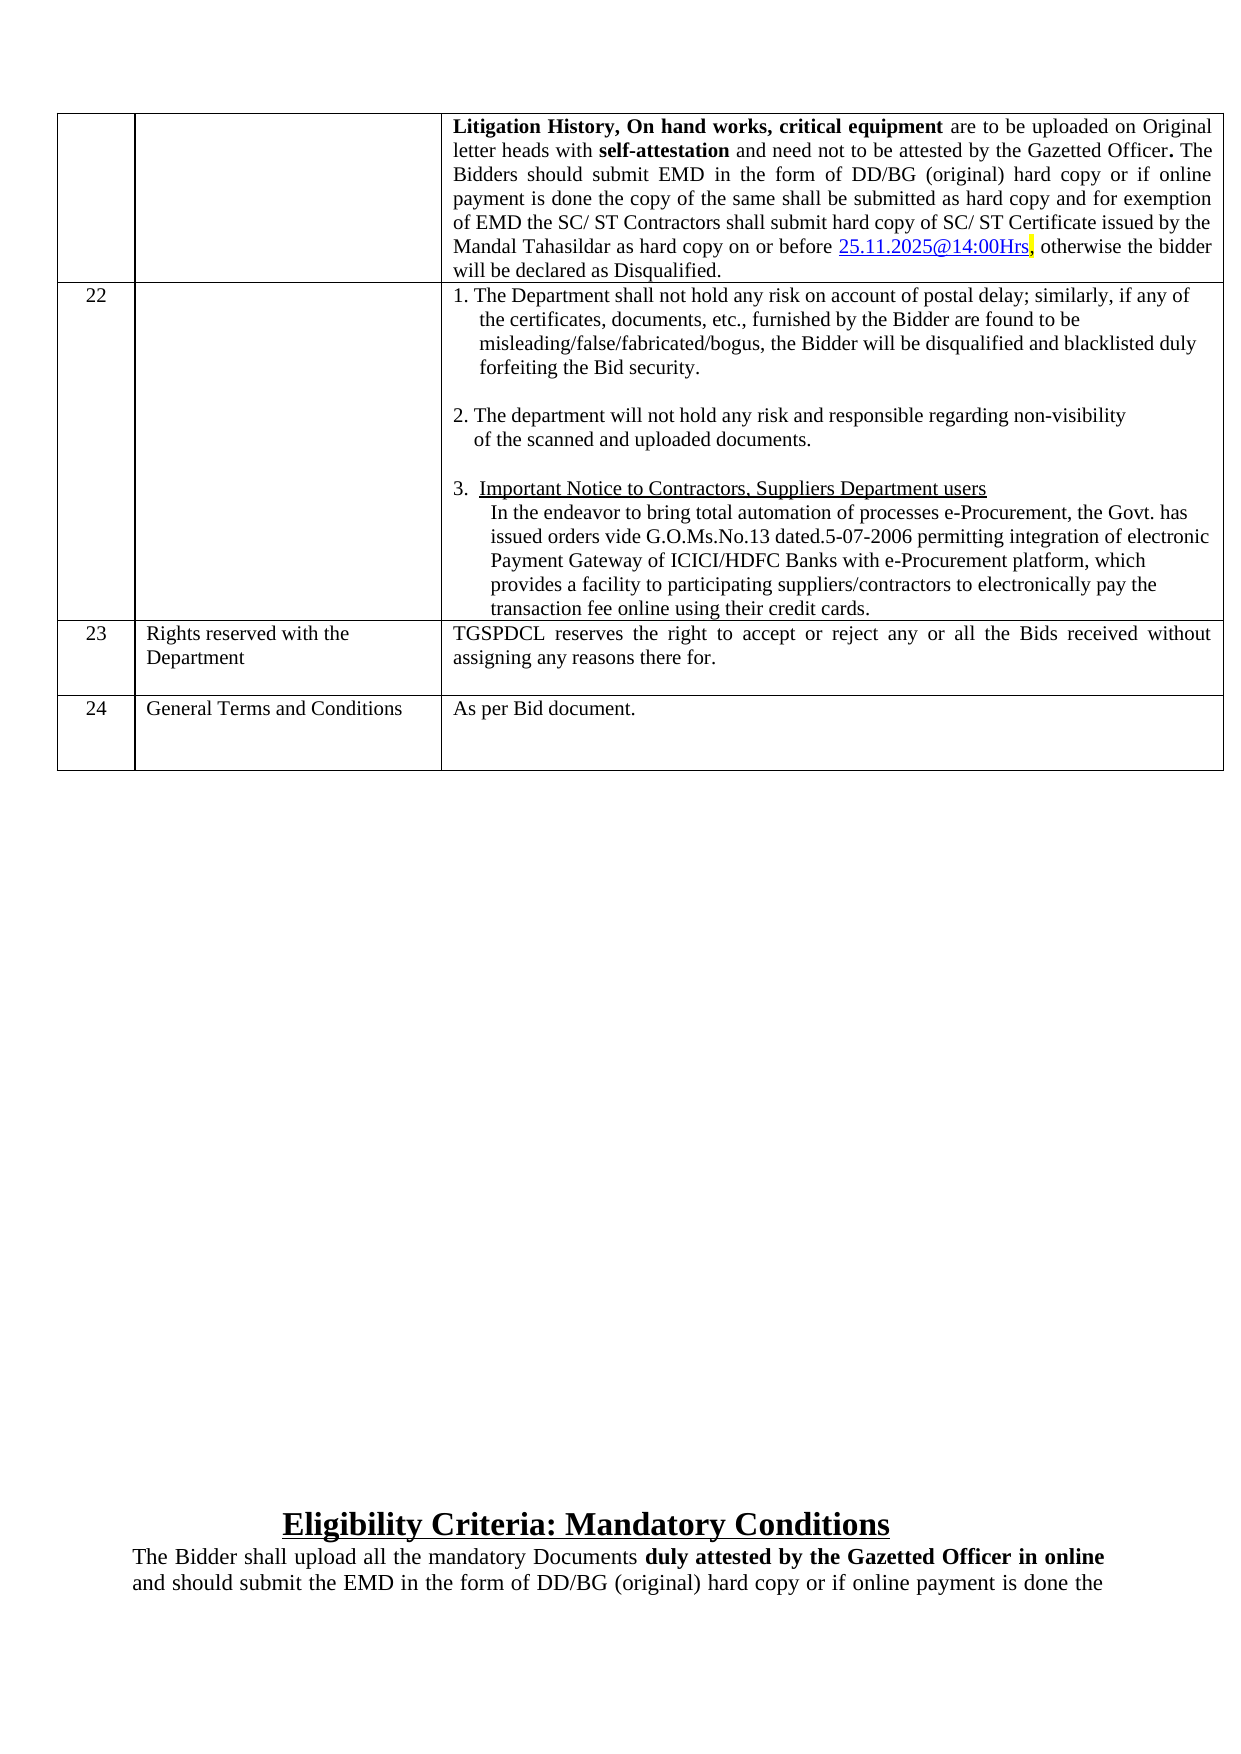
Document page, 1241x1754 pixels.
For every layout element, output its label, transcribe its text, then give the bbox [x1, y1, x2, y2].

text Eligibility Criteria: Mandatory Conditions [132, 1504, 1105, 1543]
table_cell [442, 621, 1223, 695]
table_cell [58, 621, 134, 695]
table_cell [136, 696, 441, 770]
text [132, 1543, 1105, 1595]
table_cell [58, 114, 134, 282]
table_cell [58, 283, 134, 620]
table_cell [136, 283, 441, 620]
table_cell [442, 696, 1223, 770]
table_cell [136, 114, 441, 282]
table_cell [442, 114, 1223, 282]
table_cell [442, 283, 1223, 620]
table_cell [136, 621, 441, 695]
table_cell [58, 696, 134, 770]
